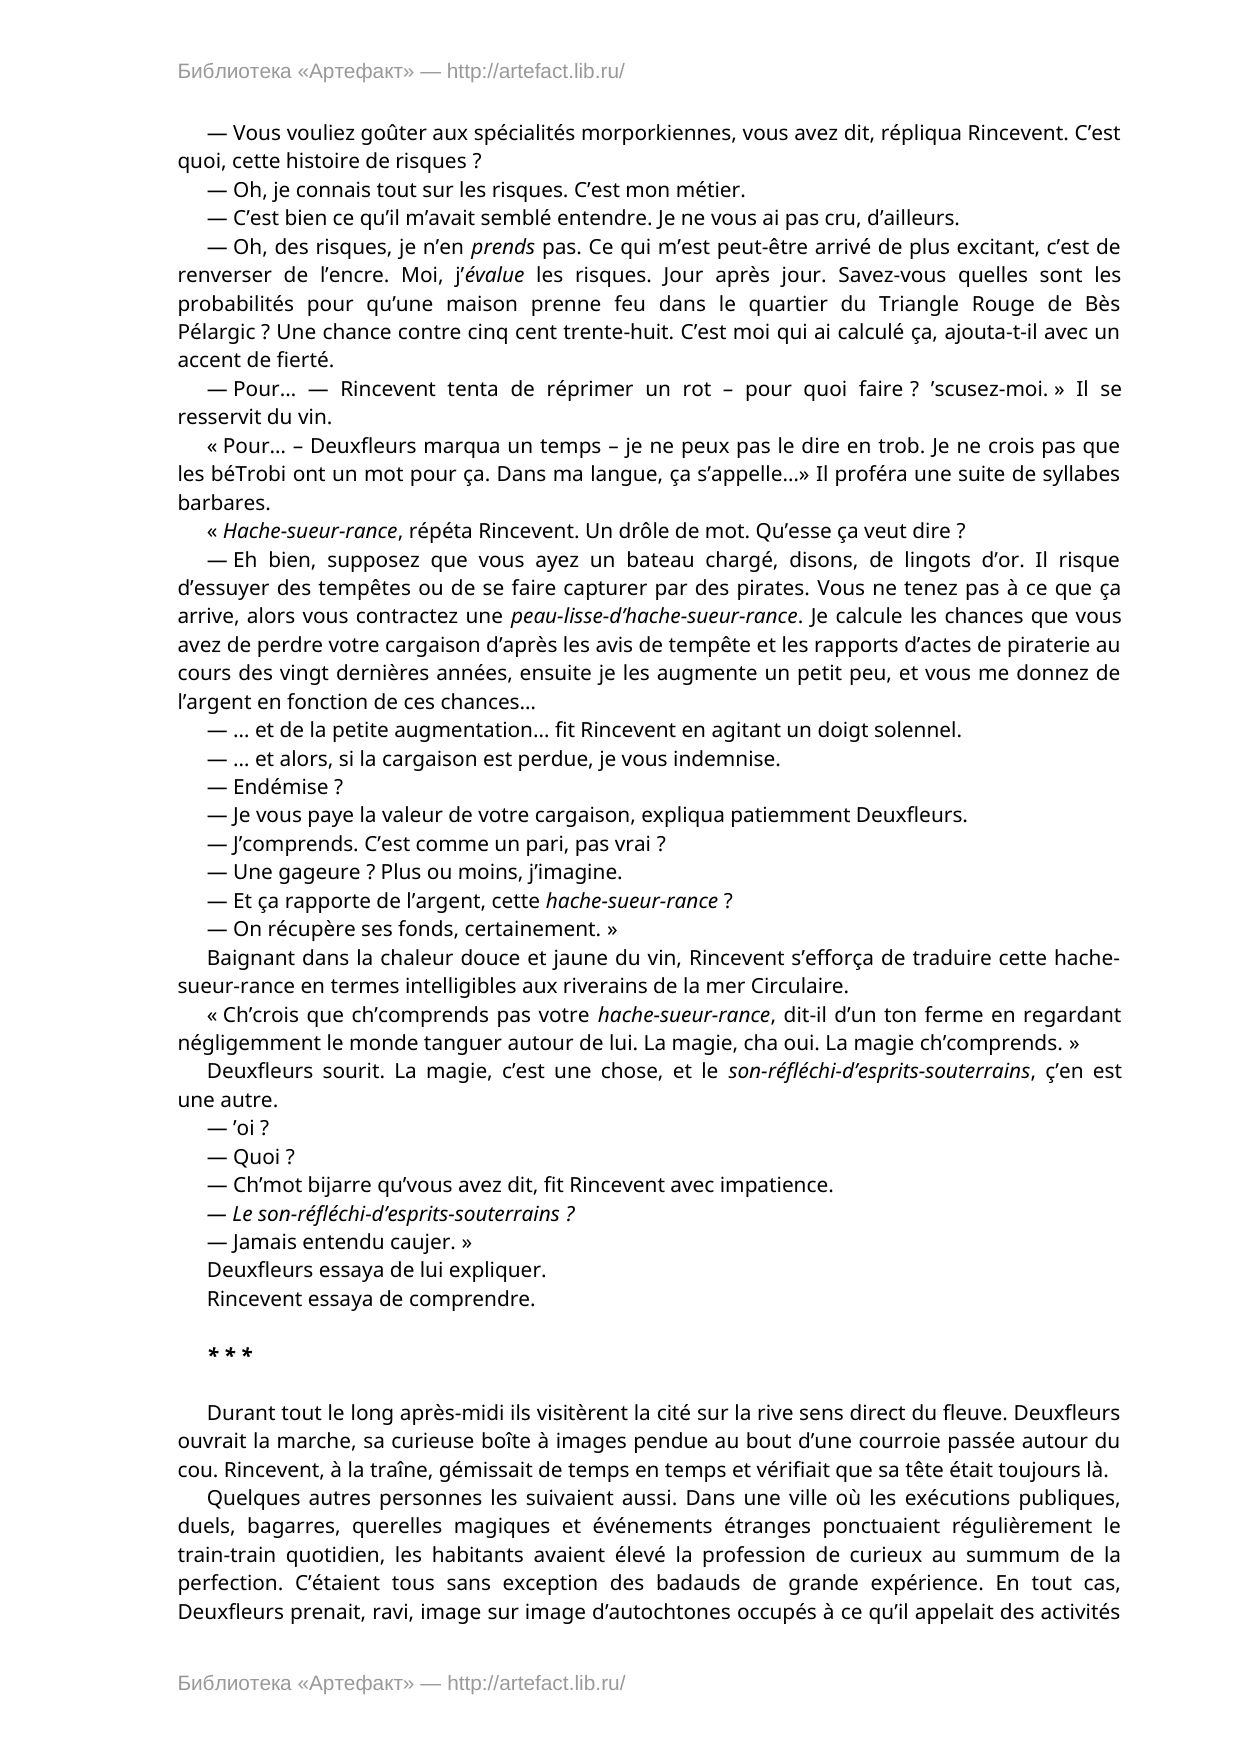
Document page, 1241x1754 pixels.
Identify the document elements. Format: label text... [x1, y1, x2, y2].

text — Oh, des risques, je n’en prends pas. Ce qui m’est peut-être arrivé de plus excitant, c’est de renverser de l’encre. Moi, j’évalue les risques. Jour après jour. Savez-vous quelles sont les probabilités pour qu’une maison prenne feu dans le quartier du Triangle Rouge de Bès Pélargic ? Une chance contre cinq cent trente-huit. C’est moi qui ai calculé ça, ajouta-t-il avec un accent de fierté. [177, 232, 1122, 374]
text — Jamais entendu caujer. » [177, 1227, 1122, 1256]
text — ’oi ? [177, 1113, 1122, 1142]
text « Hache-sueur-rance, répéta Rincevent. Un drôle de mot. Qu’esse ça veut dire ? [177, 516, 1122, 545]
text « Ch’crois que ch’comprends pas votre hache-sueur-rance, dit-il d’un ton ferme en regardant négligemment le monde tanguer autour de lui. La magie, cha oui. La magie ch’comprends. » [177, 1000, 1122, 1057]
text — Pour… — Rincevent tenta de réprimer un rot – pour quoi faire ? ’scusez-moi. » Il se resservit du vin. [177, 374, 1122, 431]
text — On récupère ses fonds, certainement. » [177, 914, 1122, 943]
text — Eh bien, supposez que vous ayez un bateau chargé, disons, de lingots d’or. Il risque d’essuyer des tempêtes ou de se faire capturer par des pirates. Vous ne tenez pas à ce que ça arrive, alors vous contractez une peau-lisse-d’hache-sueur-rance. Je calcule les chances que vous avez de perdre votre cargaison d’après les avis de tempête et les rapports d’actes de piraterie au cours des vingt dernières années, ensuite je les augmente un petit peu, et vous me donnez de l’argent en fonction de ces chances… [177, 545, 1122, 715]
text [177, 1483, 1122, 1625]
text — Endémise ? [177, 772, 1122, 801]
text Deuxfleurs sourit. La magie, c’est une chose, et le son-réfléchi-d’esprits-souterrains, ç’en est une autre. [177, 1057, 1122, 1113]
text Baignant dans la chaleur douce et jaune du vin, Rincevent s’efforça de traduire cette hache-sueur-rance en termes intelligibles aux riverains de la mer Circulaire. [177, 943, 1122, 1000]
text — Vous vouliez goûter aux spécialités morporkiennes, vous avez dit, répliqua Rincevent. C’est quoi, cette histoire de risques ? [177, 118, 1122, 175]
text — Ch’mot bijarre qu’vous avez dit, fit Rincevent avec impatience. [177, 1170, 1122, 1199]
text — Quoi ? [177, 1142, 1122, 1170]
text — … et alors, si la cargaison est perdue, je vous indemnise. [177, 744, 1122, 772]
text — Et ça rapporte de l’argent, cette hache-sueur-rance ? [177, 886, 1122, 914]
text — J’comprends. C’est comme un pari, pas vrai ? [177, 829, 1122, 857]
text Durant tout le long après-midi ils visitèrent la cité sur la rive sens direct du fleuve. Deuxfleurs ouvrait la marche, sa curieuse boîte à images pendue au bout d’une courroie passée autour du cou. Rincevent, à la traîne, gémissait de temps en temps et vérifiait que sa tête était toujours là. [177, 1398, 1122, 1483]
text Rincevent essaya de comprendre. [177, 1284, 1122, 1312]
text — Oh, je connais tout sur les risques. C’est mon métier. [177, 175, 1122, 203]
text « Pour… – Deuxfleurs marqua un temps – je ne peux pas le dire en trob. Je ne crois pas que les béTrobi ont un mot pour ça. Dans ma langue, ça s’appelle…» Il proféra une suite de syllabes barbares. [177, 431, 1122, 516]
text — Le son-réfléchi-d’esprits-souterrains ? [177, 1199, 1122, 1227]
text Deuxfleurs essaya de lui expliquer. [177, 1256, 1122, 1284]
text — C’est bien ce qu’il m’avait semblé entendre. Je ne vous ai pas cru, d’ailleurs. [177, 203, 1122, 232]
subtitle * * * [177, 1341, 1122, 1369]
text — Une gageure ? Plus ou moins, j’imagine. [177, 857, 1122, 886]
text — … et de la petite augmentation… fit Rincevent en agitant un doigt solennel. [177, 715, 1122, 744]
text — Je vous paye la valeur de votre cargaison, expliqua patiemment Deuxfleurs. [177, 801, 1122, 829]
